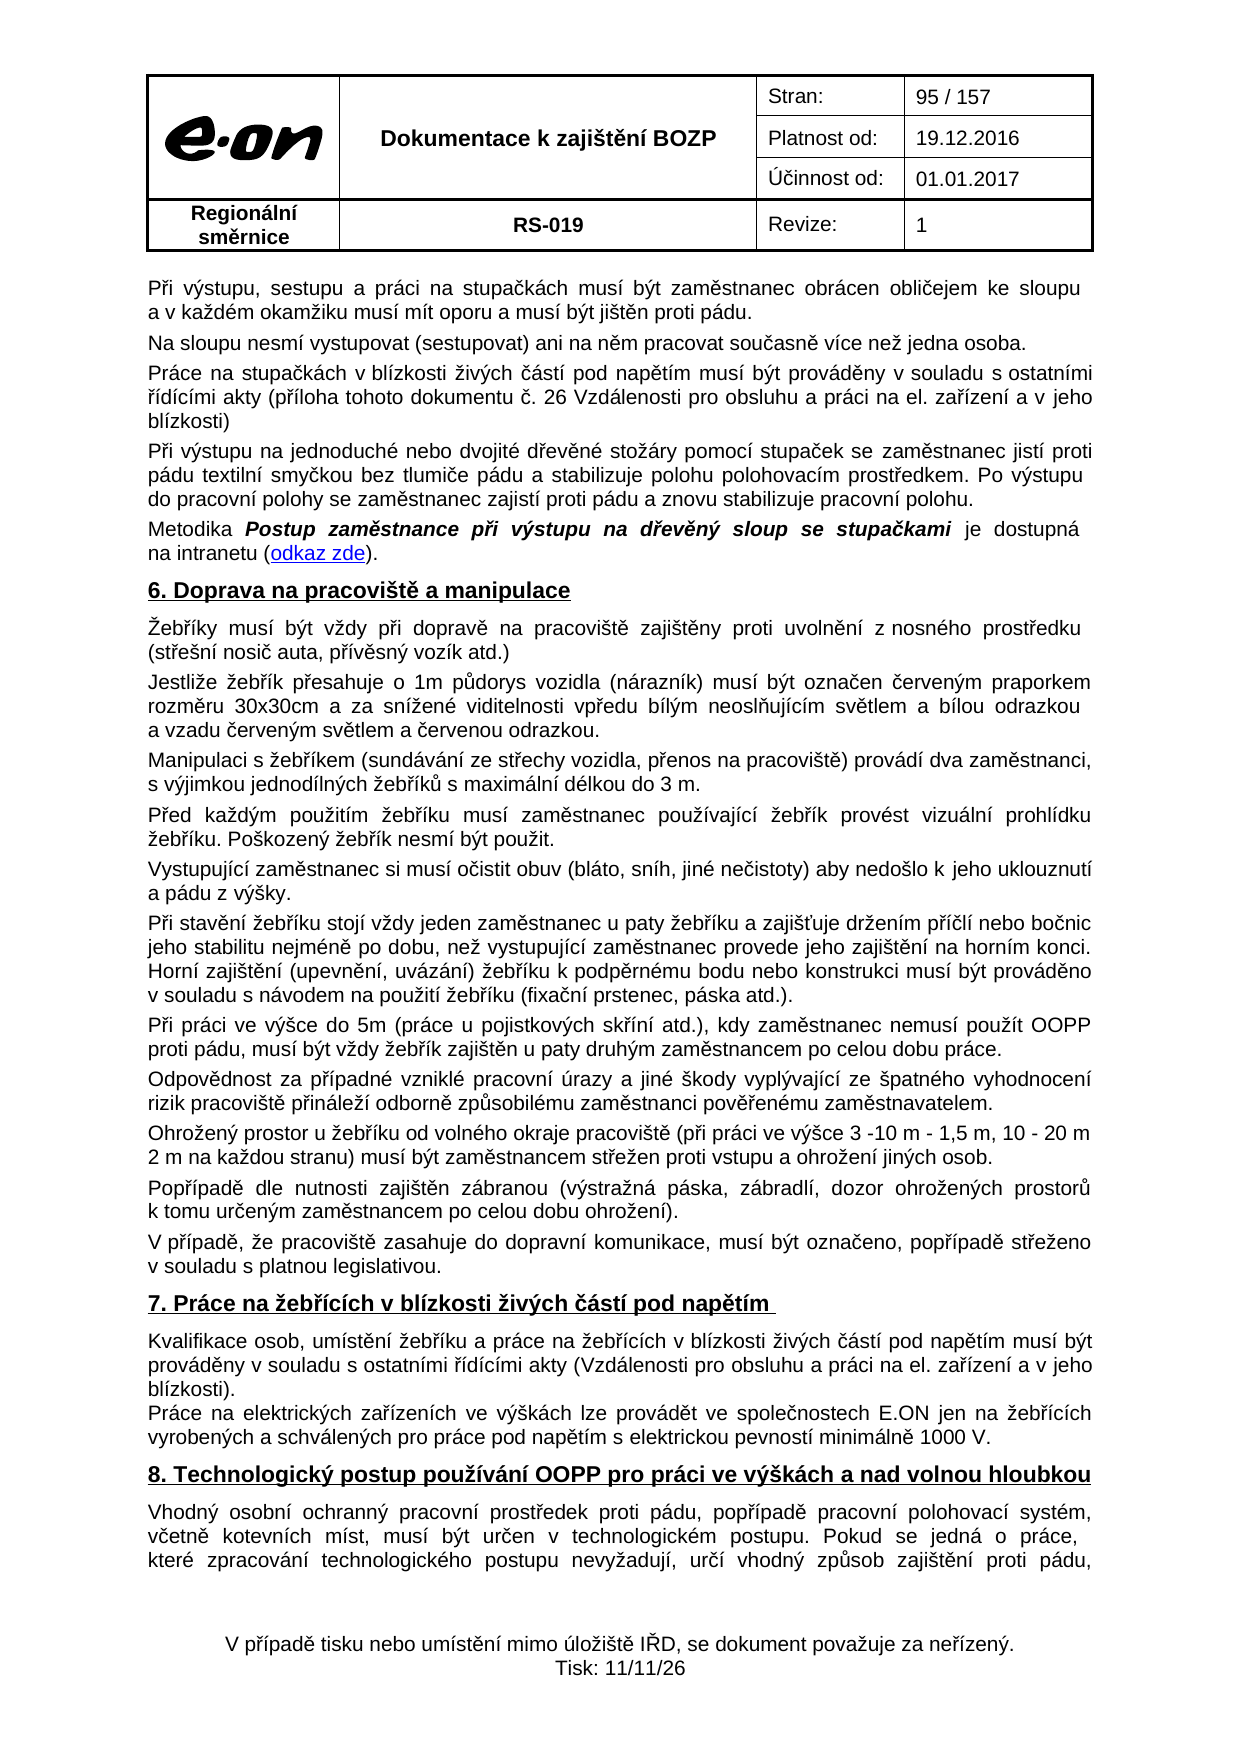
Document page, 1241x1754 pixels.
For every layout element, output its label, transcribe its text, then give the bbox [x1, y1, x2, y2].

text Ohrožený prostor u žebříku od volného okraje pracoviště (při práci ve výšce 3 -10 m - 1,5 m, 10 - 20 m 2 m na každou stranu) musí být zaměstnancem střežen proti vstupu a ohrožení jiných osob. [148, 1121, 1092, 1169]
text Vystupující zaměstnanec si musí očistit obuv (bláto, sníh, jiné nečistoty) aby nedošlo k jeho uklouznutí a pádu z výšky. [148, 857, 1092, 904]
title 8. Technologický postup používání OOPP pro práci ve výškách a nad volnou hloubkou [148, 1461, 1092, 1487]
text Při práci ve výšce do 5m (práce u pojistkových skříní atd.), kdy zaměstnanec nemusí použít OOPP proti pádu, musí být vždy žebřík zajištěn u paty druhým zaměstnancem po celou dobu práce. [148, 1013, 1092, 1061]
text Při výstupu na jednoduché nebo dvojité dřevěné stožáry pomocí stupaček se zaměstnanec jistí proti pádu textilní smyčkou bez tlumiče pádu a stabilizuje polohu polohovacím prostředkem. Po výstupu do pracovní polohy se zaměstnanec zajistí proti pádu a znovu stabilizuje pracovní polohu. [148, 439, 1092, 511]
text Odpovědnost za případné vzniklé pracovní úrazy a jiné škody vyplývající ze špatného vyhodnocení rizik pracoviště přináleží odborně způsobilému zaměstnanci pověřenému zaměstnavatelem. [148, 1067, 1092, 1115]
title 7. Práce na žebřících v blízkosti živých částí pod napětím [148, 1290, 1092, 1316]
text Na sloupu nesmí vystupovat (sestupovat) ani na něm pracovat současně více než jedna osoba. [148, 330, 1092, 354]
text Jestliže žebřík přesahuje o 1m půdorys vozidla (nárazník) musí být označen červeným praporkem rozměru 30x30cm a za snížené viditelnosti vpředu bílým neoslňujícím světlem a bílou odrazkou a vzadu červeným světlem a červenou odrazkou. [148, 670, 1092, 742]
text Kvalifikace osob, umístění žebříku a práce na žebřících v blízkosti živých částí pod napětím musí být prováděny v souladu s ostatními řídícími akty (Vzdálenosti pro obsluhu a práci na el. zařízení a v jeho blízkosti). [148, 1329, 1092, 1401]
text V případě, že pracoviště zasahuje do dopravní komunikace, musí být označeno, popřípadě střeženo v souladu s platnou legislativou. [148, 1229, 1092, 1277]
text Při stavění žebříku stojí vždy jeden zaměstnanec u paty žebříku a zajišťuje držením příčlí nebo bočnic jeho stabilitu nejméně po dobu, než vystupující zaměstnanec provede jeho zajištění na horním konci. Horní zajištění (upevnění, uvázání) žebříku k podpěrnému bodu nebo konstrukci musí být prováděno v souladu s návodem na použití žebříku (fixační prstenec, páska atd.). [148, 911, 1092, 1007]
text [148, 1500, 1092, 1572]
text Žebříky musí být vždy při dopravě na pracoviště zajištěny proti uvolnění z nosného prostředku (střešní nosič auta, přívěsný vozík atd.) [148, 616, 1092, 664]
text Před každým použitím žebříku musí zaměstnanec používající žebřík provést vizuální prohlídku žebříku. Poškozený žebřík nesmí být použit. [148, 802, 1092, 850]
title 6. Doprava na pracoviště a manipulace [148, 577, 1092, 603]
text Popřípadě dle nutnosti zajištěn zábranou (výstražná páska, zábradlí, dozor ohrožených prostorů k tomu určeným zaměstnancem po celou dobu ohrožení). [148, 1175, 1092, 1223]
text Práce na stupačkách v blízkosti živých částí pod napětím musí být prováděny v souladu s ostatními řídícími akty (příloha tohoto dokumentu č. 26 Vzdálenosti pro obsluhu a práci na el. zařízení a v jeho blízkosti) [148, 361, 1092, 432]
text Práce na elektrických zařízeních ve výškách lze provádět ve společnostech E.ON jen na žebřících vyrobených a schválených pro práce pod napětím s elektrickou pevností minimálně 1000 V. [148, 1401, 1092, 1449]
text Metodika Postup zaměstnance při výstupu na dřevěný sloup se stupačkami je dostupná na intranetu (odkaz zde). [148, 517, 1092, 565]
text Manipulaci s žebříkem (sundávání ze střechy vozidla, přenos na pracoviště) provádí dva zaměstnanci, s výjimkou jednodílných žebříků s maximální délkou do 3 m. [148, 748, 1092, 796]
text Při výstupu, sestupu a práci na stupačkách musí být zaměstnanec obrácen obličejem ke sloupu a v každém okamžiku musí mít oporu a musí být jištěn proti pádu. [148, 276, 1092, 324]
